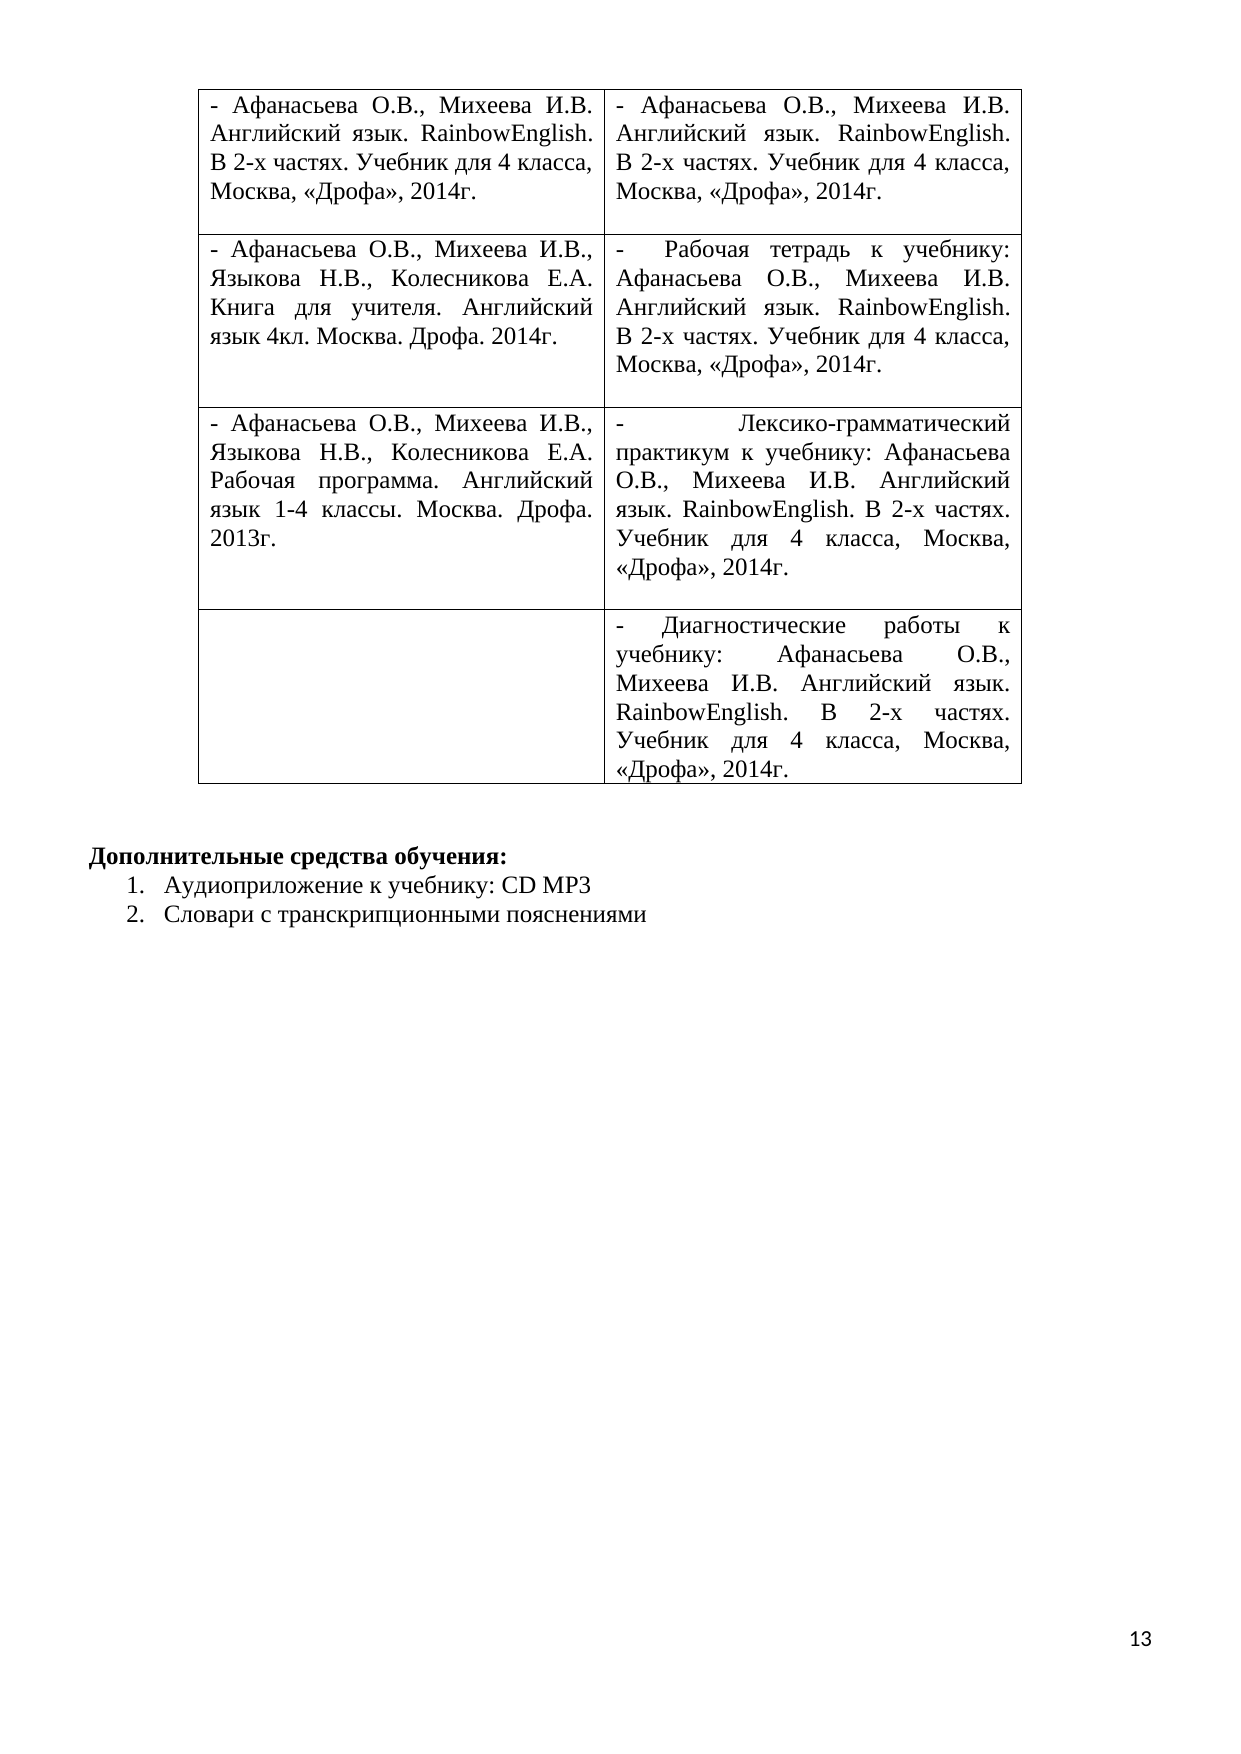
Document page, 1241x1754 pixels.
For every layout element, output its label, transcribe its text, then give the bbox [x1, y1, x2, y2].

table_cell [199, 610, 604, 783]
list Словари с транскрипционными пояснениями [126, 899, 1152, 928]
table_cell - Рабочая тетрадь к учебнику: Афанасьева О.В., Михеева И.В. Английский язык. RainbowEnglish. В 2-х частях. Учебник для 4 класса, Москва, «Дрофа», 2014г. [605, 235, 1021, 407]
table_cell - Афанасьева О.В., Михеева И.В., Языкова Н.В., Колесникова Е.А. Книга для учителя. Английский язык 4кл. Москва. Дрофа. 2014г. [199, 235, 604, 407]
table_cell - Афанасьева О.В., Михеева И.В., Языкова Н.В., Колесникова Е.А. Рабочая программа. Английский язык 1-4 классы. Москва. Дрофа. 2013г. [199, 408, 604, 609]
table_cell - Лексико-грамматический практикум к учебнику: Афанасьева О.В., Михеева И.В. Английский язык. RainbowEnglish. В 2-х частях. Учебник для 4 класса, Москва, «Дрофа», 2014г. [605, 408, 1021, 609]
text Дополнительные средства обучения: [89, 841, 1152, 870]
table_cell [199, 90, 604, 233]
table_cell - Диагностические работы к учебнику: Афанасьева О.В., Михеева И.В. Английский язык. RainbowEnglish. В 2-х частях. Учебник для 4 класса, Москва, «Дрофа», 2014г. [605, 610, 1021, 783]
list Аудиоприложение к учебнику: CD MP3 [126, 870, 1152, 899]
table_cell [605, 90, 1021, 233]
